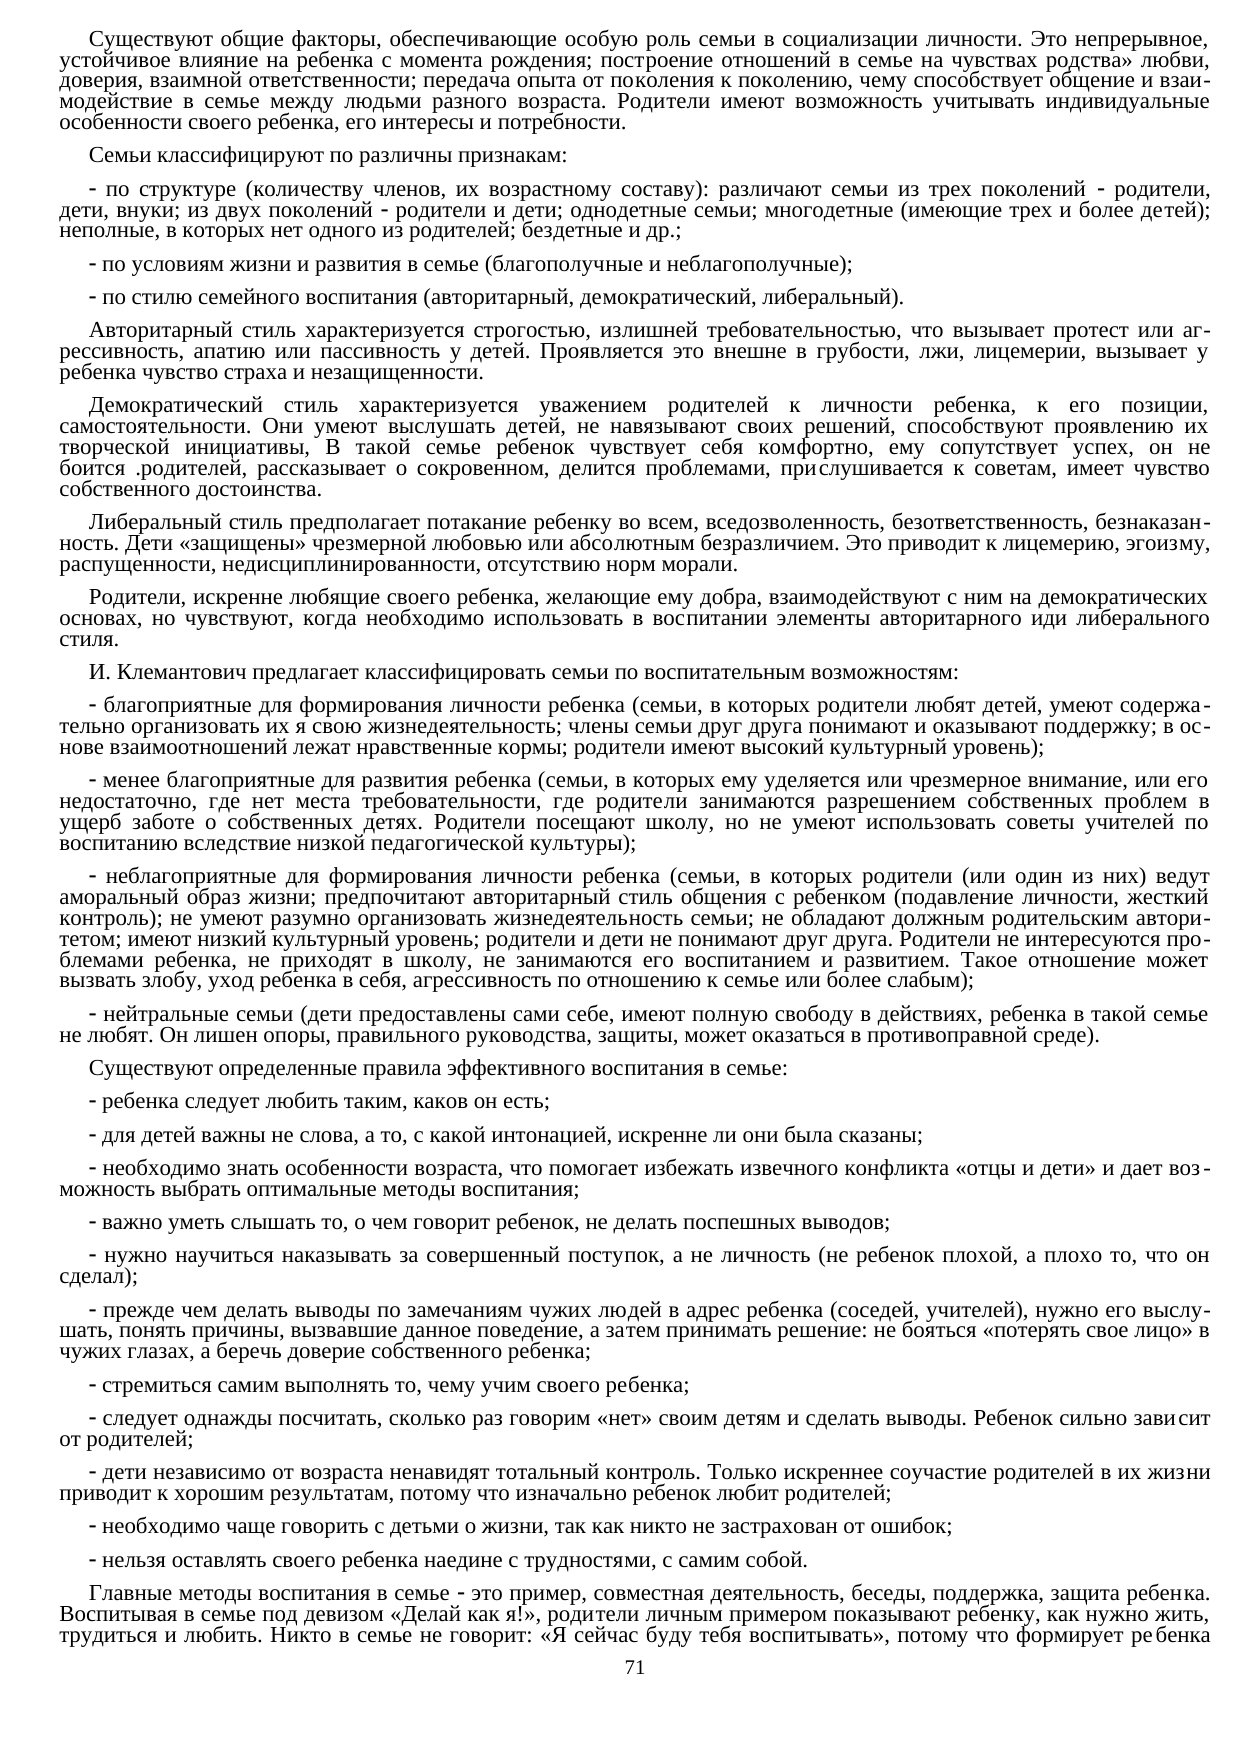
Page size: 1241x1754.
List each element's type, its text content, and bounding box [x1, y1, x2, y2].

text Родители, искренне любящие своего ребенка, желающие ему добра, взаимодействуют с ним на демократических основах, но чувствуют, когда необходимо использовать в воспитании элементы авторитарного иди либерального стиля. [59, 588, 1211, 650]
text следует однажды посчитать, сколько раз говорим «нет» своим детям и сделать выводы. Ребенок сильно зависит от родителей; [59, 1409, 1211, 1450]
text Семьи классифицируют по различны признакам: [230, 146, 1211, 167]
text необходимо знать особенности возраста, что помогает избежать извечного конфликта «отцы и дети» и дает возможность выбрать оптимальные методы воспитания; [59, 1159, 1211, 1200]
text для детей важны не слова, а то, с какой интонацией, искренне ли они была сказаны; [59, 1125, 1211, 1146]
text прежде чем делать выводы по замечаниям чужих людей в адрес ребенка (соседей, учителей), нужно его выслушать, понять причины, вызвавшие данное поведение, а затем принимать решение: не бояться «потерять свое лицо» в чужих глазах, а беречь доверие собственного ребенка; [59, 1300, 1211, 1363]
text неблагоприятные для формирования личности ребенка (семьи, в которых родители (или один из них) ведут аморальный образ жизни; предпочитают авторитарный стиль общения с ребенком (подавление личности, жесткий контроль); не умеют разумно организовать жизнедеятельность семьи; не обладают должным родительским авторитетом; имеют низкий культурный уровень; родители и дети не понимают друг друга. Родители не интересуются проблемами ребенка, не приходят в школу, не занимаются его воспитанием и развитием. Такое отношение может вызвать злобу, уход ребенка в себя, агрессивность по отношению к семье или более слабым); [59, 867, 1211, 992]
text дети независимо от возраста ненавидят тотальный контроль. Только искреннее соучастие родителей в их жизни приводит к хорошим результатам, потому что изначально ребенок любит родителей; [59, 1463, 1211, 1504]
text менее благоприятные для развития ребенка (семьи, в которых ему уделяется или чрезмерное внимание, или его недостаточно, где нет места требовательности, где родители занимаются разрешением собственных проблем в ущерб заботе о собственных детях. Родители посещают школу, но не умеют использовать советы учителей по воспитанию вследствие низкой педагогической культуры); [59, 771, 1211, 854]
text важно уметь слышать то, о чем говорит ребенок, не делать поспешных выводов; [59, 1213, 1211, 1234]
text нельзя оставлять своего ребенка наедине с трудностями, с самим собой. [59, 1550, 1211, 1571]
text Существуют общие факторы, обеспечивающие особую роль семьи в социализации личности. Это непрерывное, устойчивое влияние на ребенка с момента рождения; построение отношений в семье на чувствах родства» любви, доверия, взаимной ответственности; передача опыта от поколения к поколению, чему способствует общение и взаимодействие в семье между людьми разного возраста. Родители имеют возможность учитывать индивидуальные особенности своего ребенка, его интересы и потребности. [59, 29, 1211, 134]
text Семьи классифицируют по различны признакам: [59, 146, 229, 167]
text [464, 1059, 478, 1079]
text Существуют определенные правила эффективного воспитания в семье: [479, 1059, 1211, 1079]
text по стилю семейного воспитания (авторитарный, демократический, либеральный). [59, 288, 1211, 309]
text Демократический стиль характеризуется уважением родителей к личности ребенка, к его позиции, самостоятельности. Они умеют выслушать детей, не навязывают своих решений, способствуют проявлению их творческой инициативы, В такой семье ребенок чувствует себя комфортно, ему сопутствует успех, он не боится .родителей, рассказывает о сокровенном, делится проблемами, прислушивается к советам, имеет чувство собственного достоинства. [59, 396, 1211, 500]
text Либеральный стиль предполагает потакание ребенку во всем, вседозволенность, безответственность, безнаказанность. Дети «защищены» чрезмерной любовью или абсолютным безразличием. Это приводит к лицемерию, эгоизму, распущенности, недисциплинированности, отсутствию норм морали. [59, 513, 1211, 575]
text И. Клемантович предлагает классифицировать семьи по воспитательным возможностям: [438, 663, 1211, 684]
text стремиться самим выполнять то, чему учим своего ребенка; [59, 1375, 1211, 1396]
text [59, 1584, 1211, 1646]
text Существуют определенные правила эффективного воспитания в семье: [59, 1059, 463, 1079]
text ребенка следует любить таким, каков он есть; [59, 1092, 1211, 1113]
text необходимо чаще говорить с детьми о жизни, так как никто не застрахован от ошибок; [59, 1517, 1211, 1538]
text по условиям жизни и развития в семье (благополучные и неблагополучные); [59, 254, 1211, 275]
text И. Клемантович предлагает классифицировать семьи по воспитательным возможностям: [59, 663, 437, 684]
text нейтральные семьи (дети предоставлены сами себе, имеют полную свободу в действиях, ребенка в такой семье не любят. Он лишен опоры, правильного руководства, защиты, может оказаться в противоправной среде). [59, 1004, 1211, 1046]
text Авторитарный стиль характеризуется строгостью, излишней требовательностью, что вызывает протест или агрессивность, апатию или пассивность у детей. Проявляется это внешне в грубости, лжи, лицемерии, вызывает у ребенка чувство страха и незащищенности. [59, 321, 1211, 384]
text по структуре (количеству членов, их возрастному составу): различают семьи из трех поколений родители, дети, внуки; из двух поколений родители и дети; однодетные семьи; многодетные (имеющие трех и более детей); неполные, в которых нет одного из родителей; бездетные и др.; [59, 179, 1211, 242]
text благоприятные для формирования личности ребенка (семьи, в которых родители любят детей, умеют содержательно организовать их я свою жизнедеятельность; члены семьи друг друга понимают и оказывают поддержку; в основе взаимоотношений лежат нравственные кормы; родители имеют высокий культурный уровень); [59, 696, 1211, 759]
text нужно научиться наказывать за совершенный поступок, а не личность (не ребенок плохой, а плохо то, что он сделал); [59, 1246, 1211, 1288]
